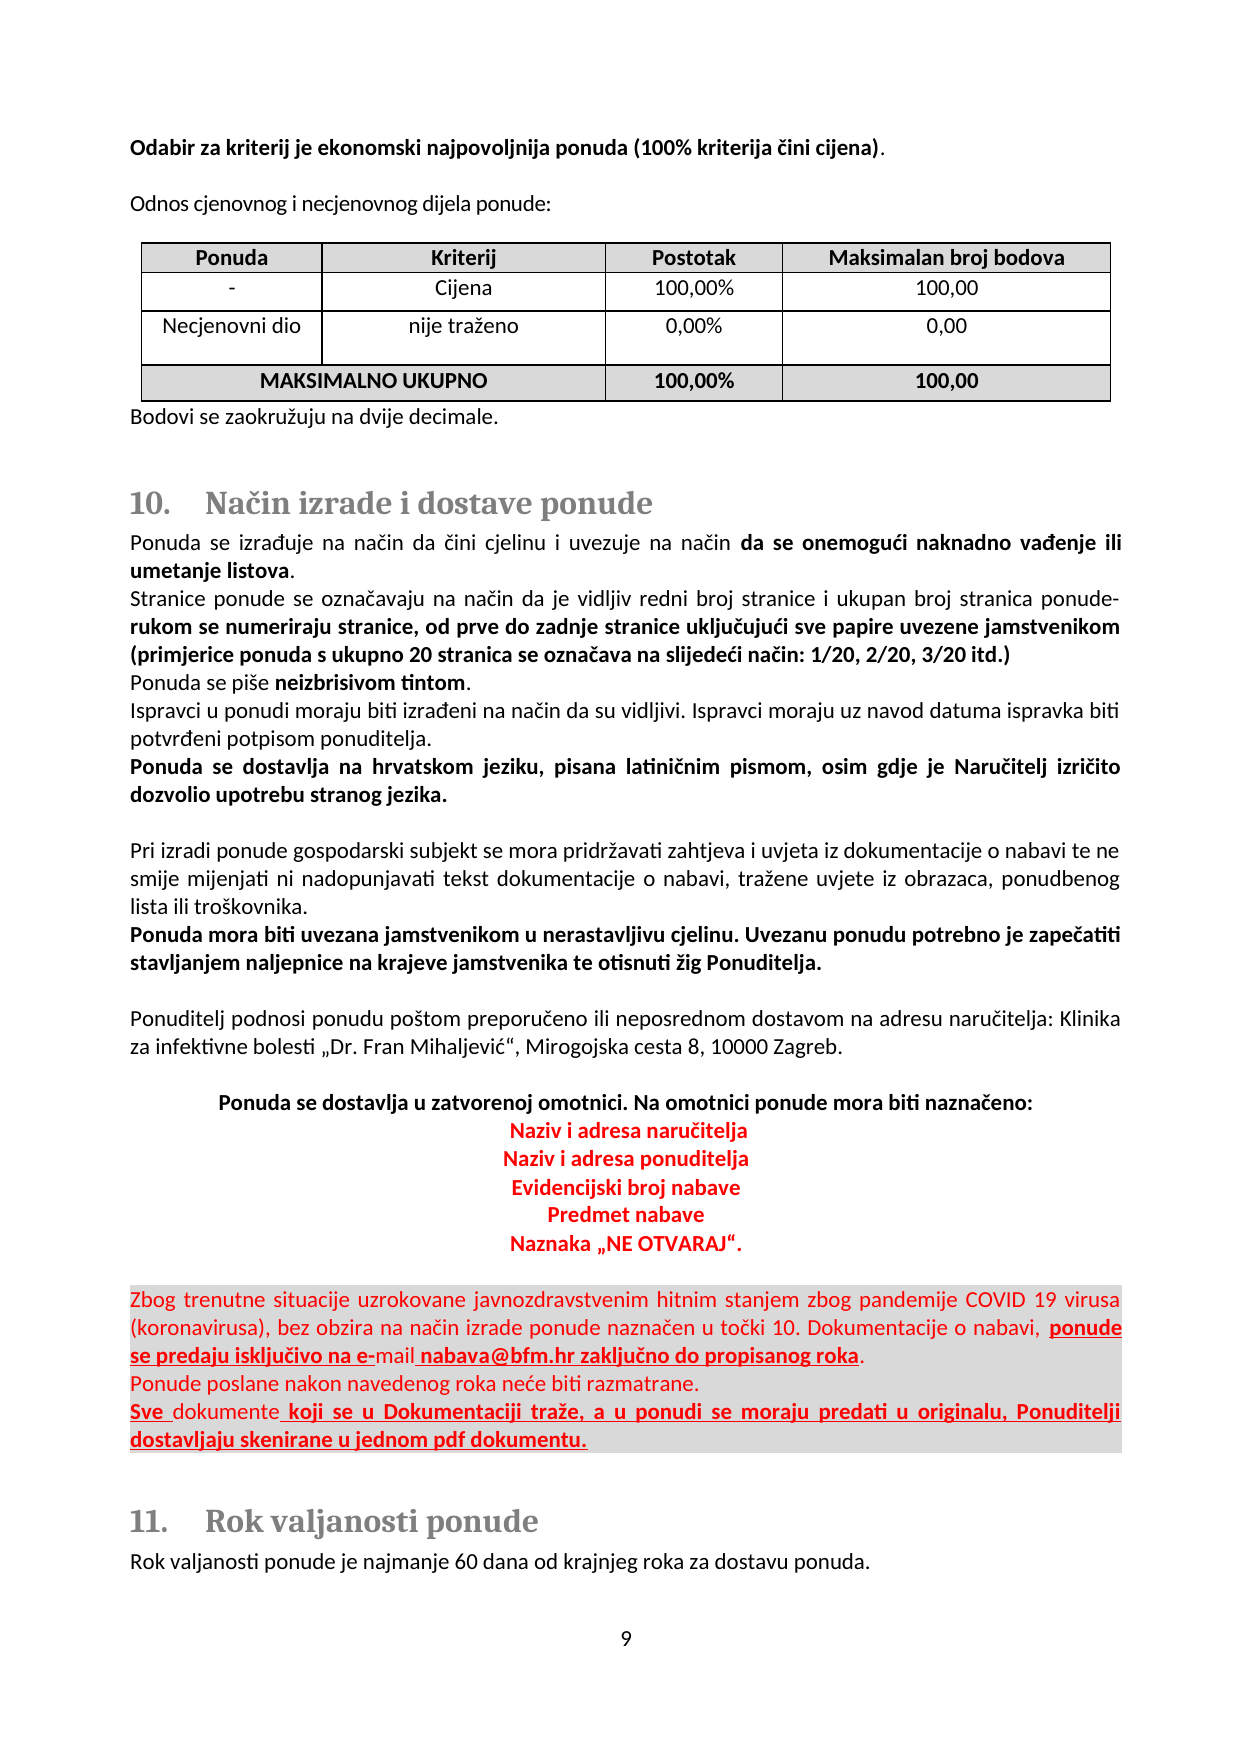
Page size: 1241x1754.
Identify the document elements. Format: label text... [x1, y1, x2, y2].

text Rok valjanosti ponude [130, 1503, 1122, 1541]
table_header Kriterij [323, 244, 605, 272]
text Evidencijski broj nabave [130, 1173, 1122, 1201]
list Odnos cjenovnog i necjenovnog dijela ponude: [130, 189, 1122, 217]
text Ponuda se dostavlja u zatvorenoj omotnici. Na omotnici ponude mora biti naznačeno: [130, 1088, 1122, 1117]
table_header Ponuda [142, 244, 321, 272]
text Naznaka „NE OTVARAJ“. [130, 1229, 1122, 1257]
table_cell - [142, 273, 321, 310]
table_cell 100,00 [783, 366, 1110, 400]
text Ponude poslane nakon navedenog roka neće biti razmatrane. [130, 1369, 1122, 1397]
text Naziv i adresa ponuditelja [130, 1144, 1122, 1173]
text Ispravci u ponudi moraju biti izrađeni na način da su vidljivi. Ispravci moraju uz navod datuma ispravka biti potvrđeni potpisom ponuditelja. [130, 696, 1122, 752]
text Način izrade i dostave ponude [130, 484, 1122, 522]
table_cell 0,00 [783, 312, 1110, 364]
table_cell Necjenovni dio [142, 312, 321, 364]
text Stranice ponude se označavaju na način da je vidljiv redni broj stranice i ukupan broj stranica ponude- rukom se numeriraju stranice, od prve do zadnje stranice uključujući sve papire uvezene jamstvenikom (primjerice ponuda s ukupno 20 stranica se označava na slijedeći način: 1/20, 2/20, 3/20 itd.) [130, 584, 1122, 668]
table_cell 100,00% [606, 273, 782, 310]
text Ponuda se izrađuje na način da čini cjelinu i uvezuje na način da se onemogući naknadno vađenje ili umetanje listova. [130, 528, 1122, 584]
table_cell 100,00% [606, 366, 782, 400]
table_cell nije traženo [323, 312, 605, 364]
text Ponuda se piše neizbrisivom tintom. [130, 668, 1122, 696]
table_cell Cijena [323, 273, 605, 310]
text Sve dokumente koji se u Dokumentaciji traže, a u ponudi se moraju predati u originalu, Ponuditelji dostavljaju skenirane u jednom pdf dokumentu. [130, 1397, 1122, 1453]
text Predmet nabave [130, 1201, 1122, 1229]
text Rok valjanosti ponude je najmanje 60 dana od krajnjeg roka za dostavu ponuda. [130, 1547, 1122, 1575]
table_cell 100,00 [783, 273, 1110, 310]
text Naziv i adresa naručitelja [130, 1117, 1122, 1144]
text Ponuda mora biti uvezana jamstvenikom u nerastavljivu cjelinu. Uvezanu ponudu potrebno je zapečatiti stavljanjem naljepnice na krajeve jamstvenika te otisnuti žig Ponuditelja. [130, 920, 1122, 976]
list Bodovi se zaokružuju na dvije decimale. [130, 402, 1122, 430]
text Ponuda se dostavlja na hrvatskom jeziku, pisana latiničnim pismom, osim gdje je Naručitelj izričito dozvolio upotrebu stranog jezika. [130, 752, 1122, 808]
table_header Maksimalan broj bodova [783, 244, 1110, 272]
table_cell 0,00% [606, 312, 782, 364]
text Pri izradi ponude gospodarski subjekt se mora pridržavati zahtjeva i uvjeta iz dokumentacije o nabavi te ne smije mijenjati ni nadopunjavati tekst dokumentacije o nabavi, tražene uvjete iz obrazaca, ponudbenog lista ili troškovnika. [130, 836, 1122, 920]
table_cell MAKSIMALNO UKUPNO [142, 366, 605, 400]
text Zbog trenutne situacije uzrokovane javnozdravstvenim hitnim stanjem zbog pandemije COVID 19 virusa (koronavirusa), bez obzira na način izrade ponude naznačen u točki 10. Dokumentacije o nabavi, ponude se predaju isključivo na e-mail nabava@bfm.hr zaključno do propisanog roka. [130, 1285, 1122, 1369]
text Ponuditelj podnosi ponudu poštom preporučeno ili neposrednom dostavom na adresu naručitelja: Klinika za infektivne bolesti „Dr. Fran Mihaljević“, Mirogojska cesta 8, 10000 Zagreb. [130, 1004, 1122, 1061]
text Odabir za kriterij je ekonomski najpovoljnija ponuda (100% kriterija čini cijena). [130, 133, 1122, 161]
table_header Postotak [606, 244, 782, 272]
